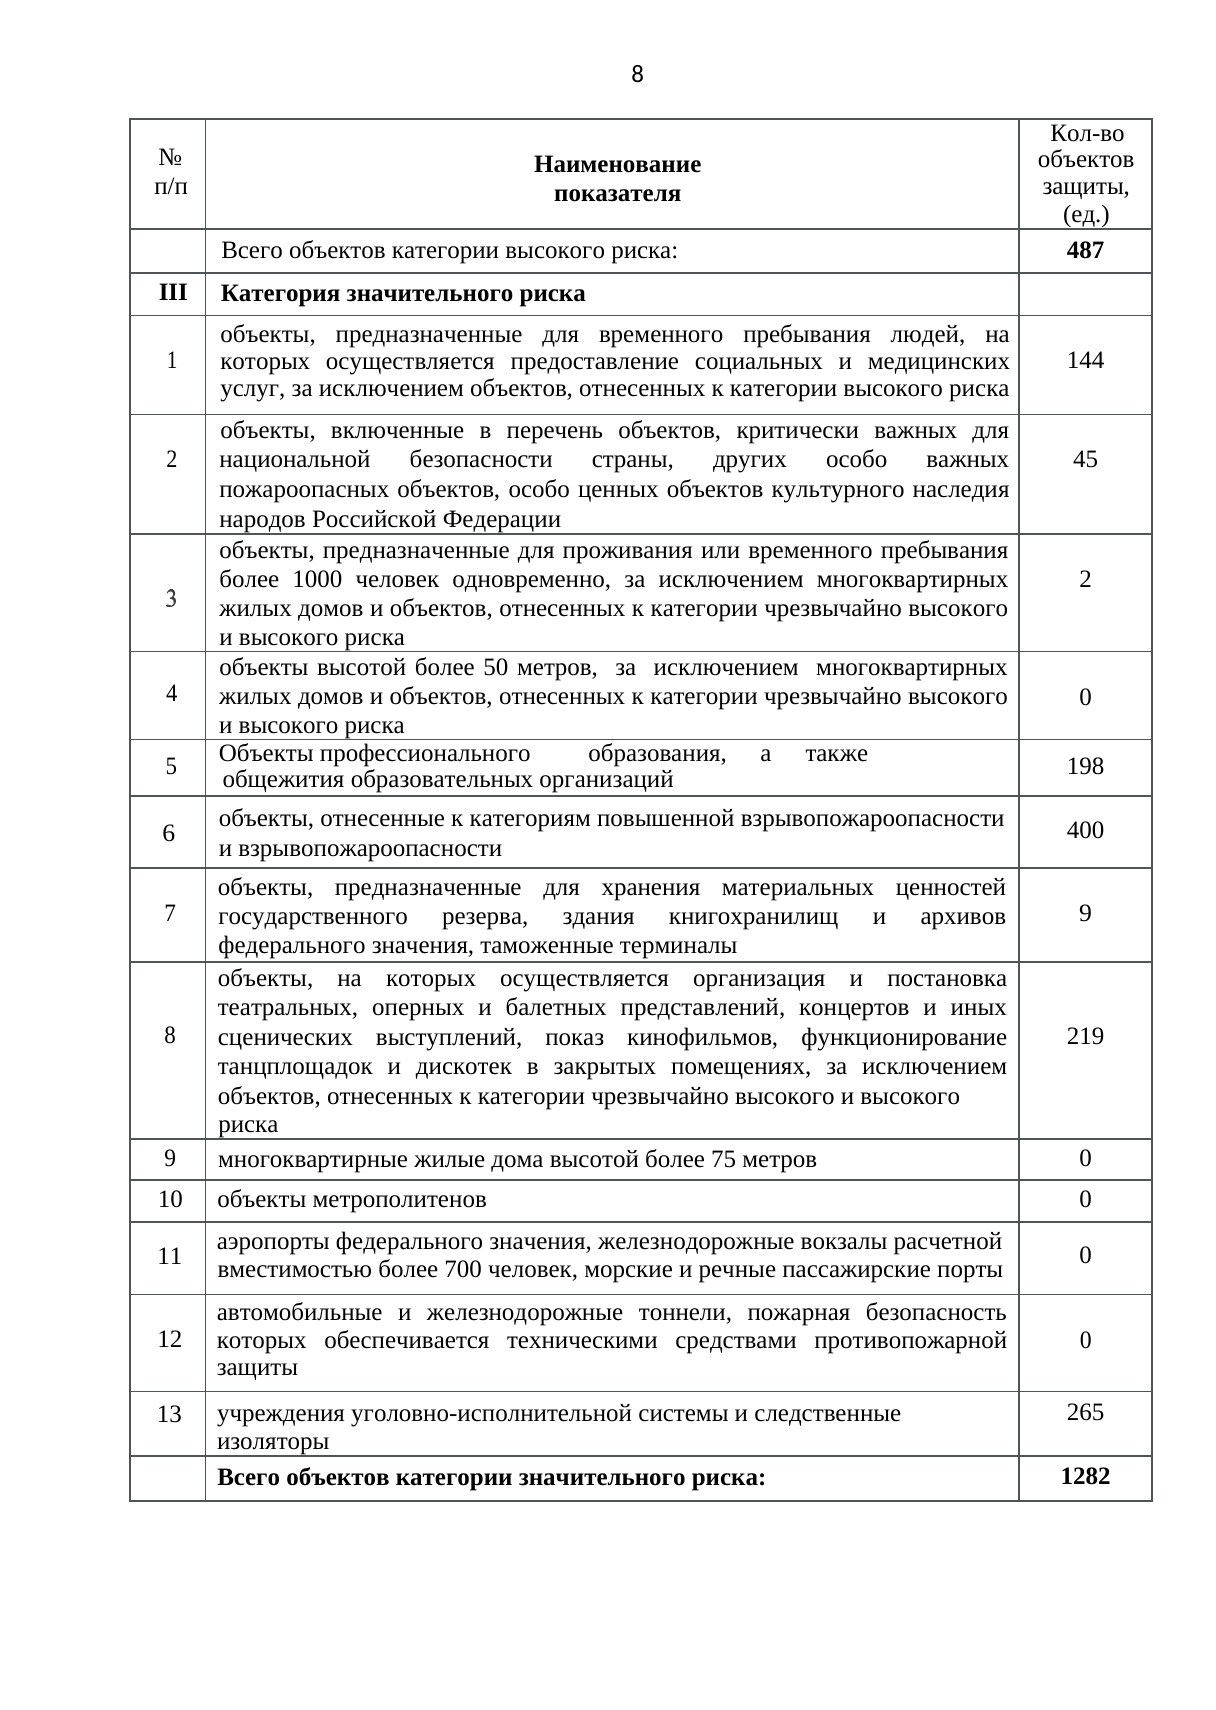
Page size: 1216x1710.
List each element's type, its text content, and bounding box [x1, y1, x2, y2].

table_cell Всего объектов категории высокого риска: [206, 230, 1018, 272]
table_cell [131, 230, 205, 272]
table_cell 2 [1020, 535, 1151, 651]
table_cell 9 [1020, 869, 1151, 961]
table_cell [131, 535, 205, 651]
table_cell 400 [1020, 797, 1151, 867]
table_cell 1282 [1020, 1457, 1151, 1500]
table_cell 45 [1020, 415, 1151, 533]
table_cell 219 [1020, 963, 1151, 1138]
table_cell объекты метрополитенов [206, 1181, 1018, 1221]
table_cell объекты высотой более 50 метров, за исключением многоквартирных жилых домов и объектов, отнесенных к категории чрезвычайно высокого и высокого риска [206, 652, 1018, 738]
table_cell 0 [1020, 1295, 1151, 1391]
table_cell 5 [131, 740, 205, 795]
table_cell 6 [131, 797, 205, 867]
table_cell автомобильные и железнодорожные тоннели, пожарная безопасность которых обеспечивается техническими средствами противопожарной защиты [206, 1295, 1018, 1391]
table_cell 265 [1020, 1392, 1151, 1455]
table_cell 13 [131, 1392, 205, 1455]
table_cell 11 [131, 1223, 205, 1294]
table_cell объекты, включенные в перечень объектов, критически важных для национальной безопасности страны, других особо важных пожароопасных объектов, особо ценных объектов культурного наследия народов Российской Федерации [206, 415, 1018, 533]
table_cell 487 [1020, 230, 1151, 272]
table_cell 7 [131, 869, 205, 961]
table_cell объекты, предназначенные для хранения материальных ценностей государственного резерва, здания книгохранилищ и архивов федерального значения, таможенные терминалы [206, 869, 1018, 961]
table_cell 9 [131, 1140, 205, 1179]
table_cell 4 [131, 652, 205, 738]
table_cell 144 [1020, 316, 1151, 413]
table_cell 8 [131, 963, 205, 1138]
table_cell многоквартирные жилые дома высотой более 75 метров [206, 1140, 1018, 1179]
table_header Кол-во объектов защиты, (ед.) [1020, 120, 1151, 228]
table_cell Объекты профессионального образования, а также общежития образовательных организаций [206, 740, 1018, 795]
table_cell 10 [131, 1181, 205, 1221]
table_cell 0 [1020, 1181, 1151, 1221]
table_cell 2 [131, 415, 205, 533]
table_cell аэропорты федерального значения, железнодорожные вокзалы расчетной вместимостью более 700 человек, морские и речные пассажирские порты [206, 1223, 1018, 1294]
table_cell Вceгo объектов категории значительного риска: [206, 1457, 1018, 1500]
table_cell 1 [131, 316, 205, 413]
table_cell [1020, 274, 1151, 314]
table_cell объекты, отнесенные к категориям повышенной взрывопожароопасности и взрывопожароопасности [206, 797, 1018, 867]
table_cell 198 [1020, 740, 1151, 795]
table_header № п/п [131, 120, 205, 228]
table_cell [131, 1457, 205, 1500]
table_cell 12 [131, 1295, 205, 1391]
table_cell 0 [1020, 652, 1151, 738]
table_cell объекты, предназначенные для временного пребывания людей, на которых осуществляется предоставление социальных и медицинских услуг, за исключением объектов, отнесенных к категории высокого риска [206, 316, 1018, 413]
picture [166, 589, 176, 607]
table_cell Категория значительного риска [206, 274, 1018, 314]
table_cell объекты, предназначенные для проживания или временного пребывания более 1000 человек одновременно, за исключением многоквартирных жилых домов и объектов, отнесенных к категории чрезвычайно высокого и высокого риска [206, 535, 1018, 651]
table_cell 0 [1020, 1223, 1151, 1294]
table_cell 0 [1020, 1140, 1151, 1179]
table_cell объекты, на которых осуществляется организация и постановка театральных, оперных и балетных представлений, концертов и иных сценических выступлений, показ кинофильмов, функционирование танцплощадок и дискотек в закрытых помещениях, за исключением объектов, отнесенных к категории чрезвычайно высокого и высокого риска [206, 963, 1018, 1138]
table_cell учреждения уголовно-исполнительной системы и следственные изоляторы [206, 1392, 1018, 1455]
table_cell III [131, 274, 205, 314]
table_header Наименование показателя [206, 120, 1018, 228]
